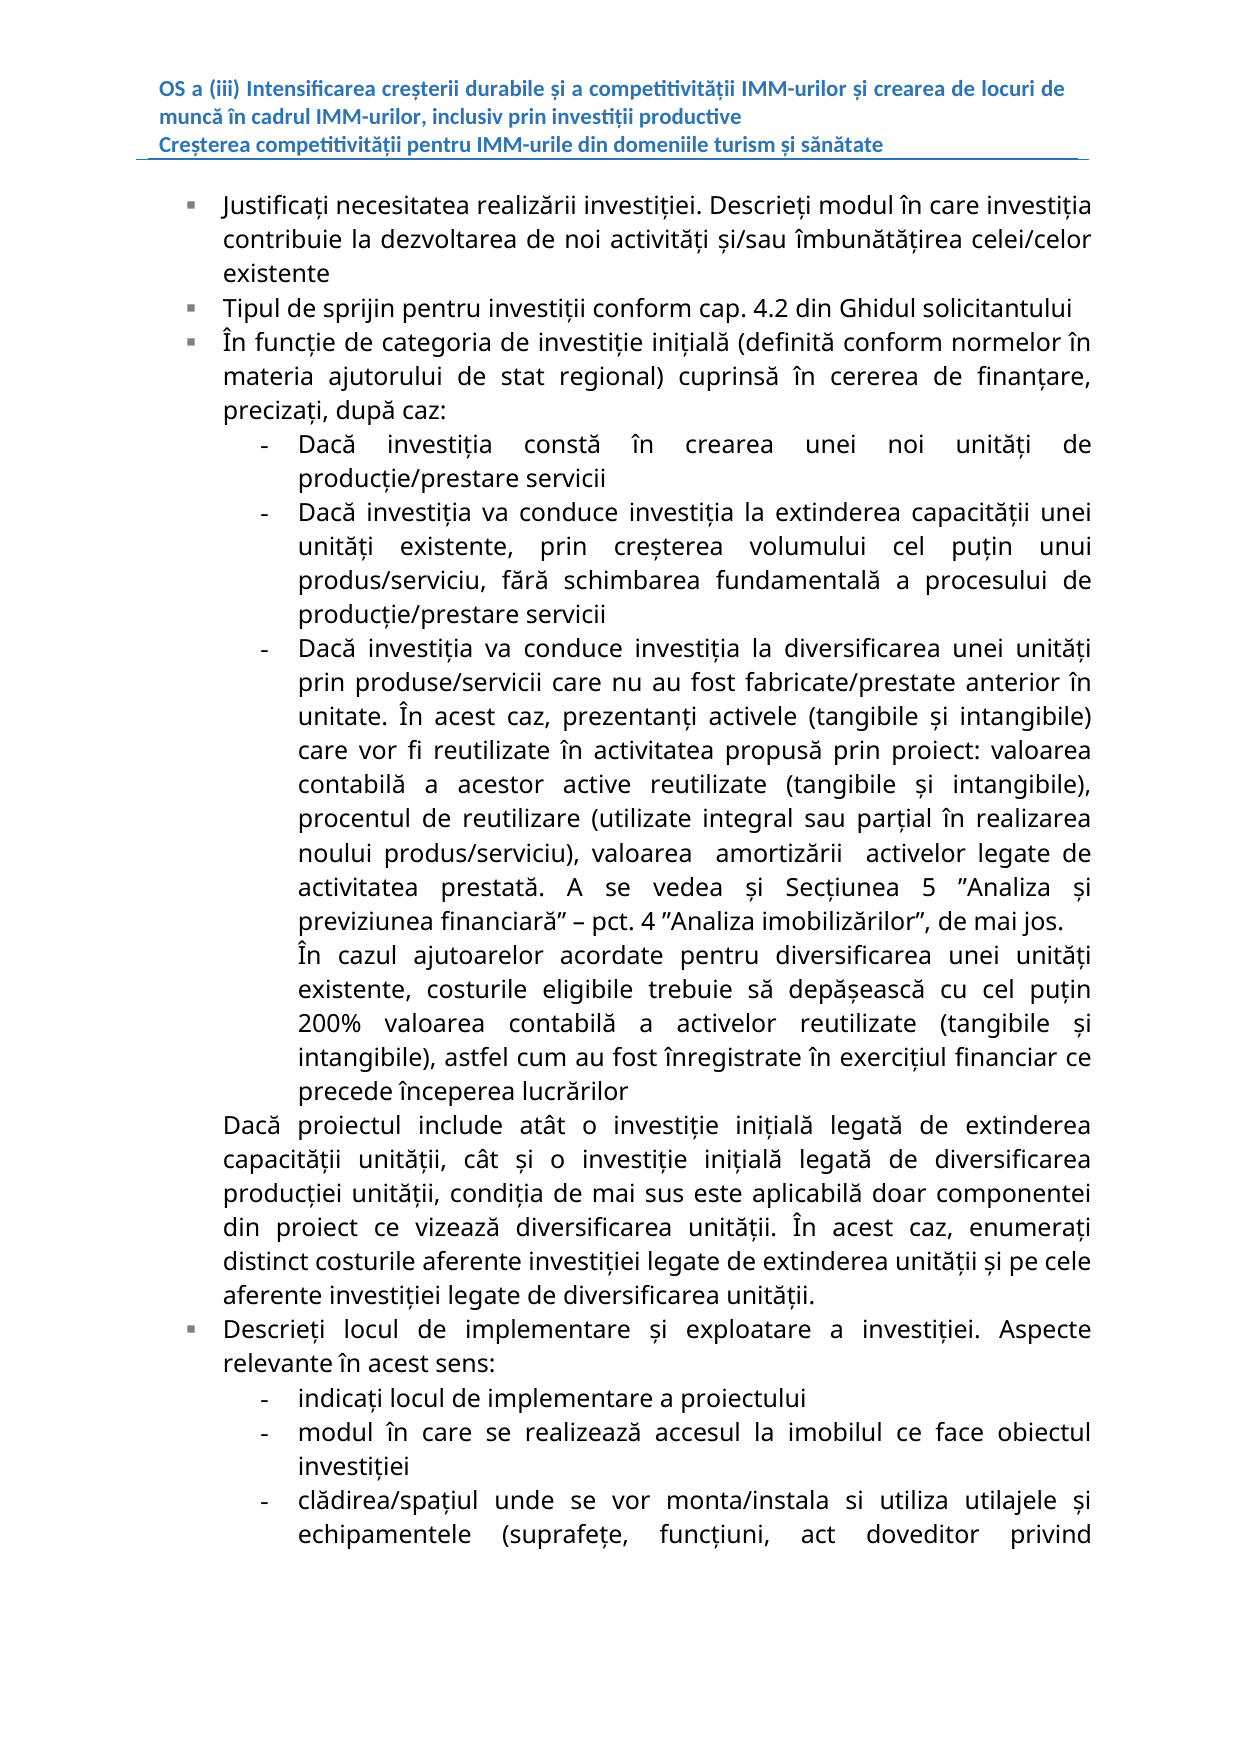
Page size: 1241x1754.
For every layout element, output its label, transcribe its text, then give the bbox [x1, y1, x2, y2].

list Dacă investiția constă în crearea unei noi unități de producție/prestare servicii [260, 426, 1093, 494]
list Dacă proiectul include atât o investiție inițială legată de extinderea capacității unității, cât și o investiție inițială legată de diversificarea producției unității, condiția de mai sus este aplicabilă doar componentei din proiect ce vizează diversificarea unității. În acest caz, enumerați distinct costurile aferente investiției legate de extinderea unității și pe cele aferente investiției legate de diversificarea unității. [223, 1108, 1093, 1312]
list modul în care se realizează accesul la imobilul ce face obiectul investiției [260, 1414, 1093, 1482]
list Tipul de sprijin pentru investiții conform cap. 4.2 din Ghidul solicitantului [185, 290, 1093, 324]
list În cazul ajutoarelor acordate pentru diversificarea unei unități existente, costurile eligibile trebuie să depășească cu cel puțin 200% valoarea contabilă a activelor reutilizate (tangibile și intangibile), astfel cum au fost înregistrate în exercițiul financiar ce precede începerea lucrărilor [298, 937, 1093, 1108]
list Justificați necesitatea realizării investiției. Descrieți modul în care investiția contribuie la dezvoltarea de noi activități și/sau îmbunătățirea celei/celor existente [185, 188, 1093, 290]
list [260, 1482, 1093, 1551]
list indicați locul de implementare a proiectului [260, 1380, 1093, 1414]
list Dacă investiția va conduce investiția la extinderea capacității unei unități existente, prin creșterea volumului cel puțin unui produs/serviciu, fără schimbarea fundamentală a procesului de producție/prestare servicii [260, 494, 1093, 631]
list Dacă investiția va conduce investiția la diversificarea unei unități prin produse/servicii care nu au fost fabricate/prestate anterior în unitate. În acest caz, prezentanți activele (tangibile și intangibile) care vor fi reutilizate în activitatea propusă prin proiect: valoarea contabilă a acestor active reutilizate (tangibile și intangibile), procentul de reutilizare (utilizate integral sau parțial în realizarea noului produs/serviciu), valoarea amortizării activelor legate de activitatea prestată. A se vedea și Secțiunea 5 ”Analiza și previziunea financiară” – pct. 4 ”Analiza imobilizărilor”, de mai jos. [260, 631, 1093, 937]
list Descrieți locul de implementare și exploatare a investiției. Aspecte relevante în acest sens: [185, 1312, 1093, 1380]
list În funcție de categoria de investiție inițială (definită conform normelor în materia ajutorului de stat regional) cuprinsă în cererea de finanțare, precizați, după caz: [185, 324, 1093, 426]
